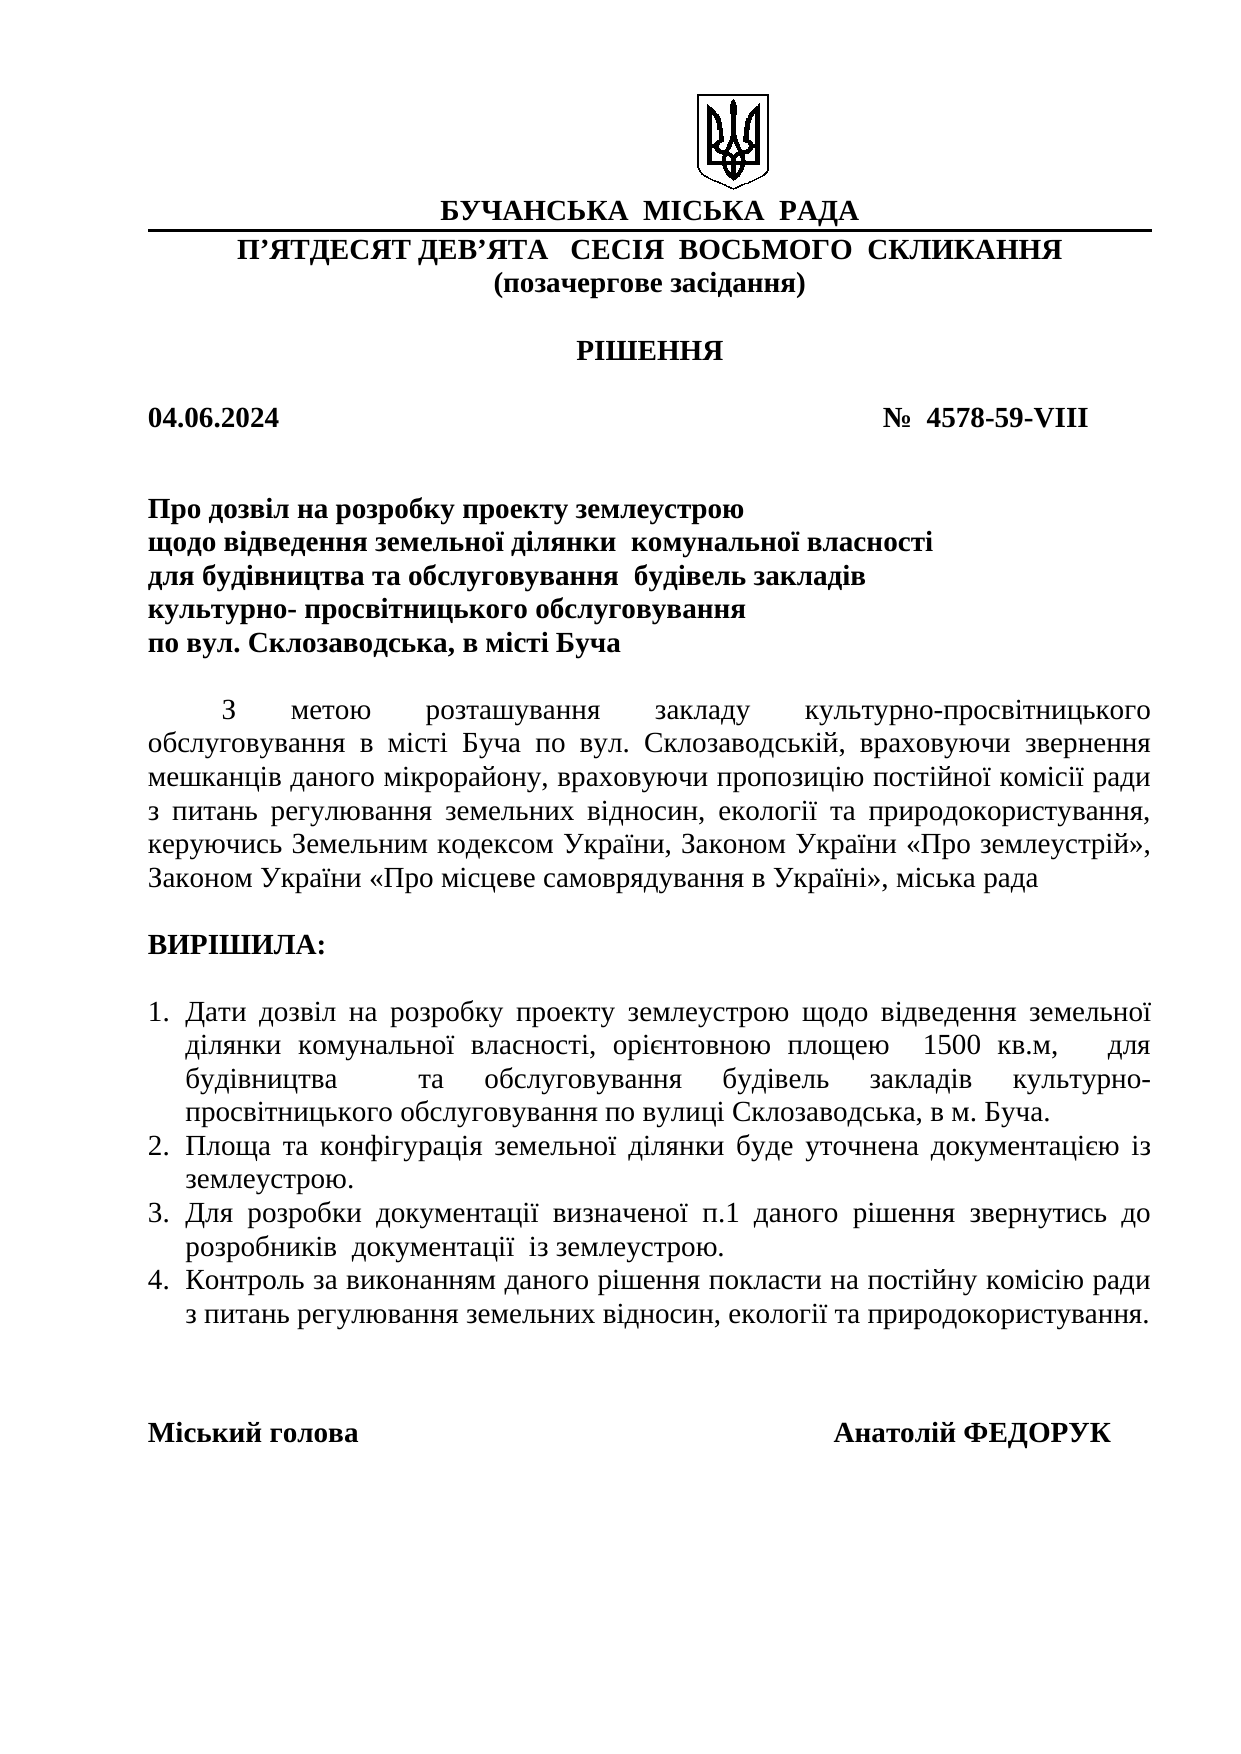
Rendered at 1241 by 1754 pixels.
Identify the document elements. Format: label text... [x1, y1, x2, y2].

text ВИРІШИЛА: [148, 927, 1152, 960]
list Контроль за виконанням даного рішення покласти на постійну комісію ради з питань регулювання земельних відносин, екології та природокористування. [148, 1262, 1152, 1329]
text Міський голова Анатолій ФЕДОРУК [148, 1416, 1152, 1449]
text по вул. Склозаводська, в місті Буча [148, 625, 1152, 658]
text щодо відведення земельної ділянки комунальної власності [148, 524, 1152, 558]
text П’ЯТДЕСЯТ ДЕВ’ЯТА СЕСІЯ ВОСЬМОГО СКЛИКАННЯ [148, 232, 1152, 266]
text РІШЕННЯ [148, 333, 1152, 366]
list Площа та конфігурація земельної ділянки буде уточнена документацією із землеустрою. [148, 1128, 1152, 1195]
text для будівництва та обслуговування будівель закладів [148, 558, 1152, 591]
text БУЧАНСЬКА МІСЬКА РАДА [148, 193, 1152, 229]
text (позачергове засідання) [148, 266, 1152, 299]
list Дати дозвіл на розробку проекту землеустрою щодо відведення земельної ділянки комунальної власності, орієнтовною площею 1500 кв.м, для будівництва та обслуговування будівель закладів культурно-просвітницького обслуговування по вулиці Склозаводська, в м. Буча. [148, 994, 1152, 1128]
text 04.06.2024 № 4578-59-VIІІ [148, 400, 1152, 433]
text Про дозвіл на розробку проекту землеустрою [148, 491, 1152, 524]
text З метою розташування закладу культурно-просвітницького обслуговування в місті Буча по вул. Склозаводській, враховуючи звернення мешканців даного мікрорайону, враховуючи пропозицію постійної комісії ради з питань регулювання земельних відносин, екології та природокористування, керуючись Земельним кодексом України, Законом України «Про землеустрій», Законом України «Про місцеве самоврядування в Україні», міська рада [148, 692, 1152, 893]
text культурно- просвітницького обслуговування [148, 591, 1152, 625]
list Для розробки документації визначеної п.1 даного рішення звернутись до розробників документації із землеустрою. [148, 1195, 1152, 1262]
